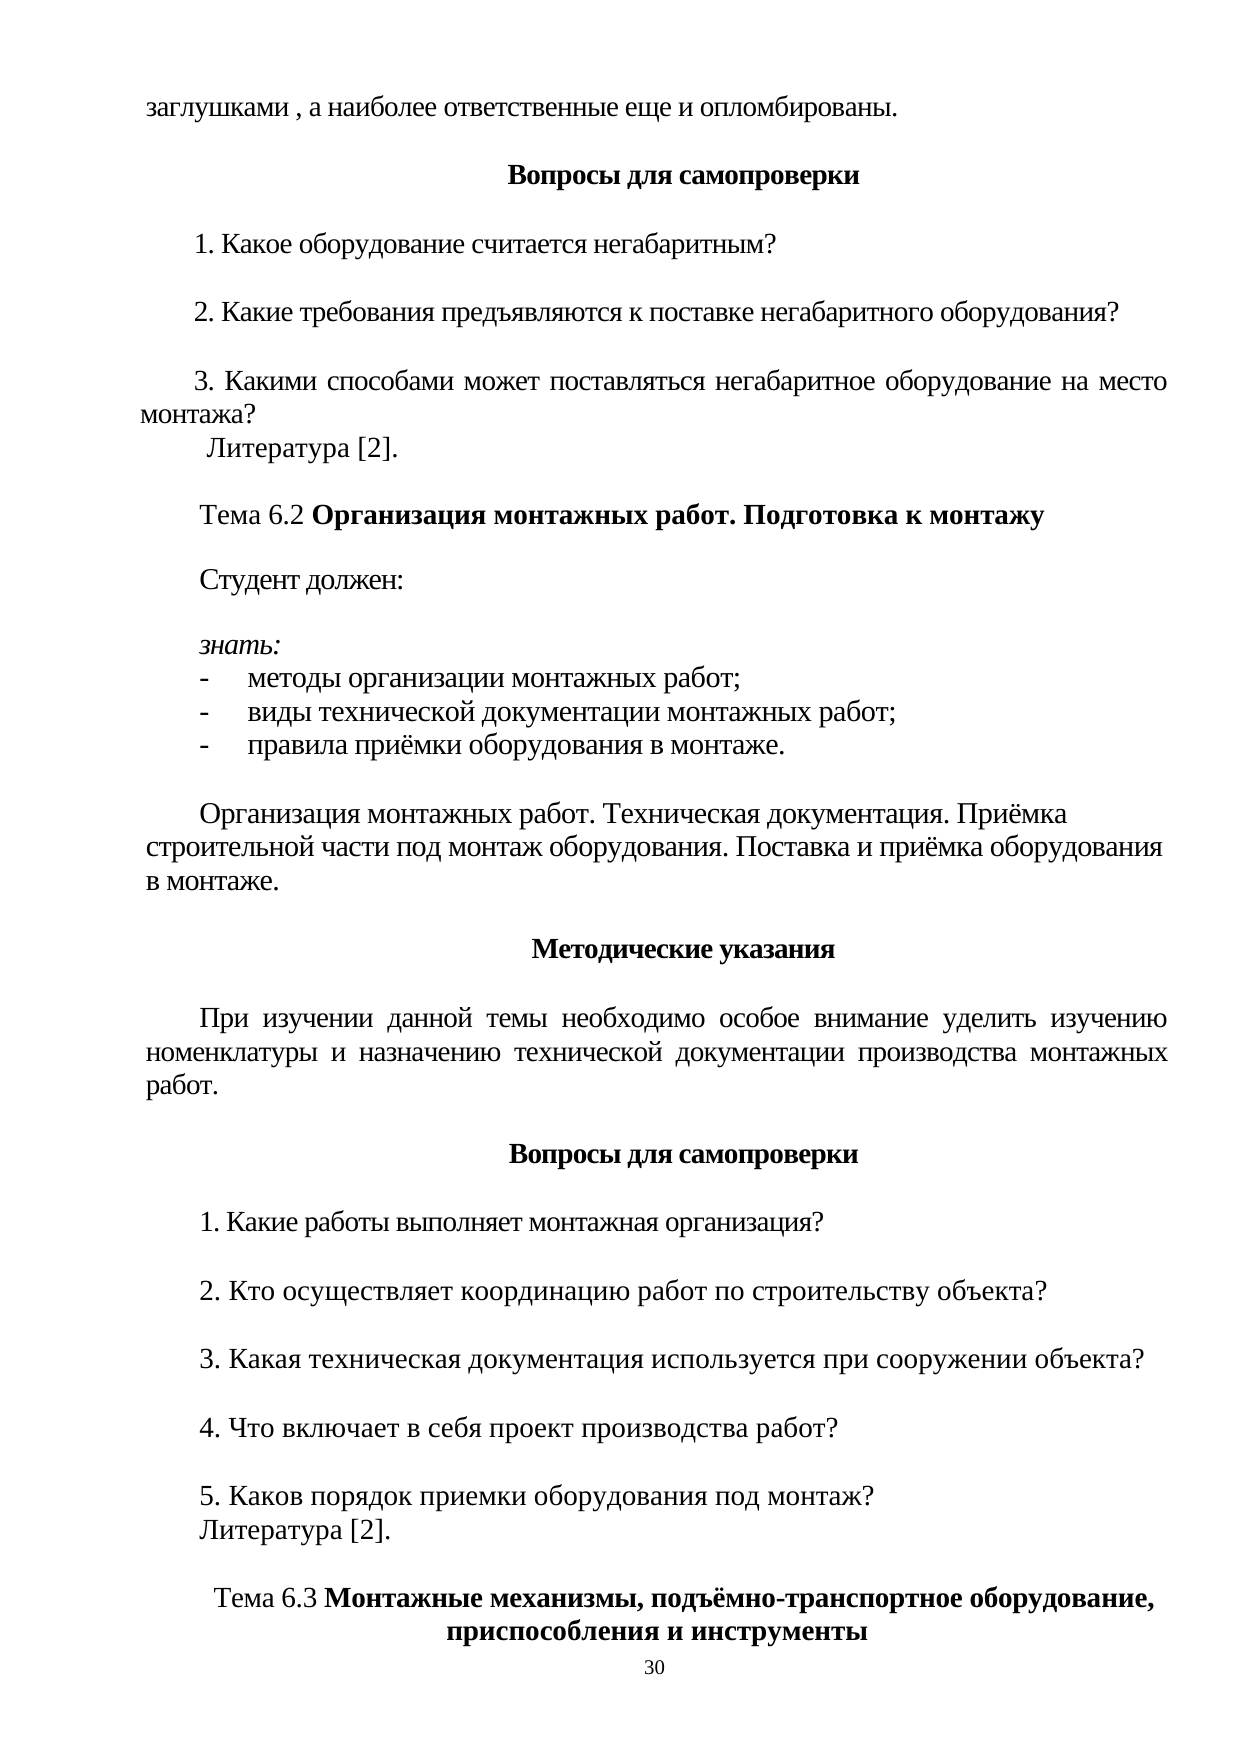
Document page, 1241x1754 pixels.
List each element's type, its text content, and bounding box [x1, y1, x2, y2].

text Литература [2]. [140, 430, 1169, 464]
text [146, 89, 1169, 122]
text Методические указания [146, 932, 1169, 966]
text При изучении данной темы необходимо особое внимание уделить изучению номенклатуры и назначению технической документации производства монтажных работ. [146, 1001, 1169, 1101]
list виды технической документации монтажных работ; [146, 694, 1169, 728]
text 2. Кто осуществляет координацию работ по строительству объекта? [146, 1273, 1169, 1307]
text Тема 6.3 Монтажные механизмы, подъёмно-транспортное оборудование, приспособления и инструменты [146, 1581, 1169, 1648]
text Вопросы для самопроверки [146, 157, 1169, 191]
text знать: [146, 627, 1169, 661]
text 3. Какая техническая документация используется при сооружении объекта? [146, 1342, 1169, 1376]
text 4. Что включает в себя проект производства работ? [146, 1411, 1169, 1444]
text 5. Каков порядок приемки оборудования под монтаж? [146, 1479, 1169, 1513]
text 3. Какими способами может поставляться негабаритное оборудование на место монтажа? [140, 363, 1169, 430]
text Вопросы для самопроверки [146, 1136, 1169, 1170]
text Организация монтажных работ. Техническая документация. Приёмка строительной части под монтаж оборудования. Поставка и приёмка оборудования в монтаже. [146, 797, 1169, 897]
text 1. Какие работы выполняет монтажная организация? [146, 1205, 1169, 1238]
list правила приёмки оборудования в монтаже. [146, 728, 1169, 762]
text 1. Какое оборудование считается негабаритным? [140, 226, 1169, 259]
text Тема 6.2 Организация монтажных работ. Подготовка к монтажу [146, 497, 1169, 531]
text Студент должен: [146, 562, 1169, 596]
list методы организации монтажных работ; [146, 661, 1169, 694]
text 2. Какие требования предъявляются к поставке негабаритного оборудования? [140, 294, 1169, 328]
text Литература [2]. [140, 1513, 1169, 1547]
